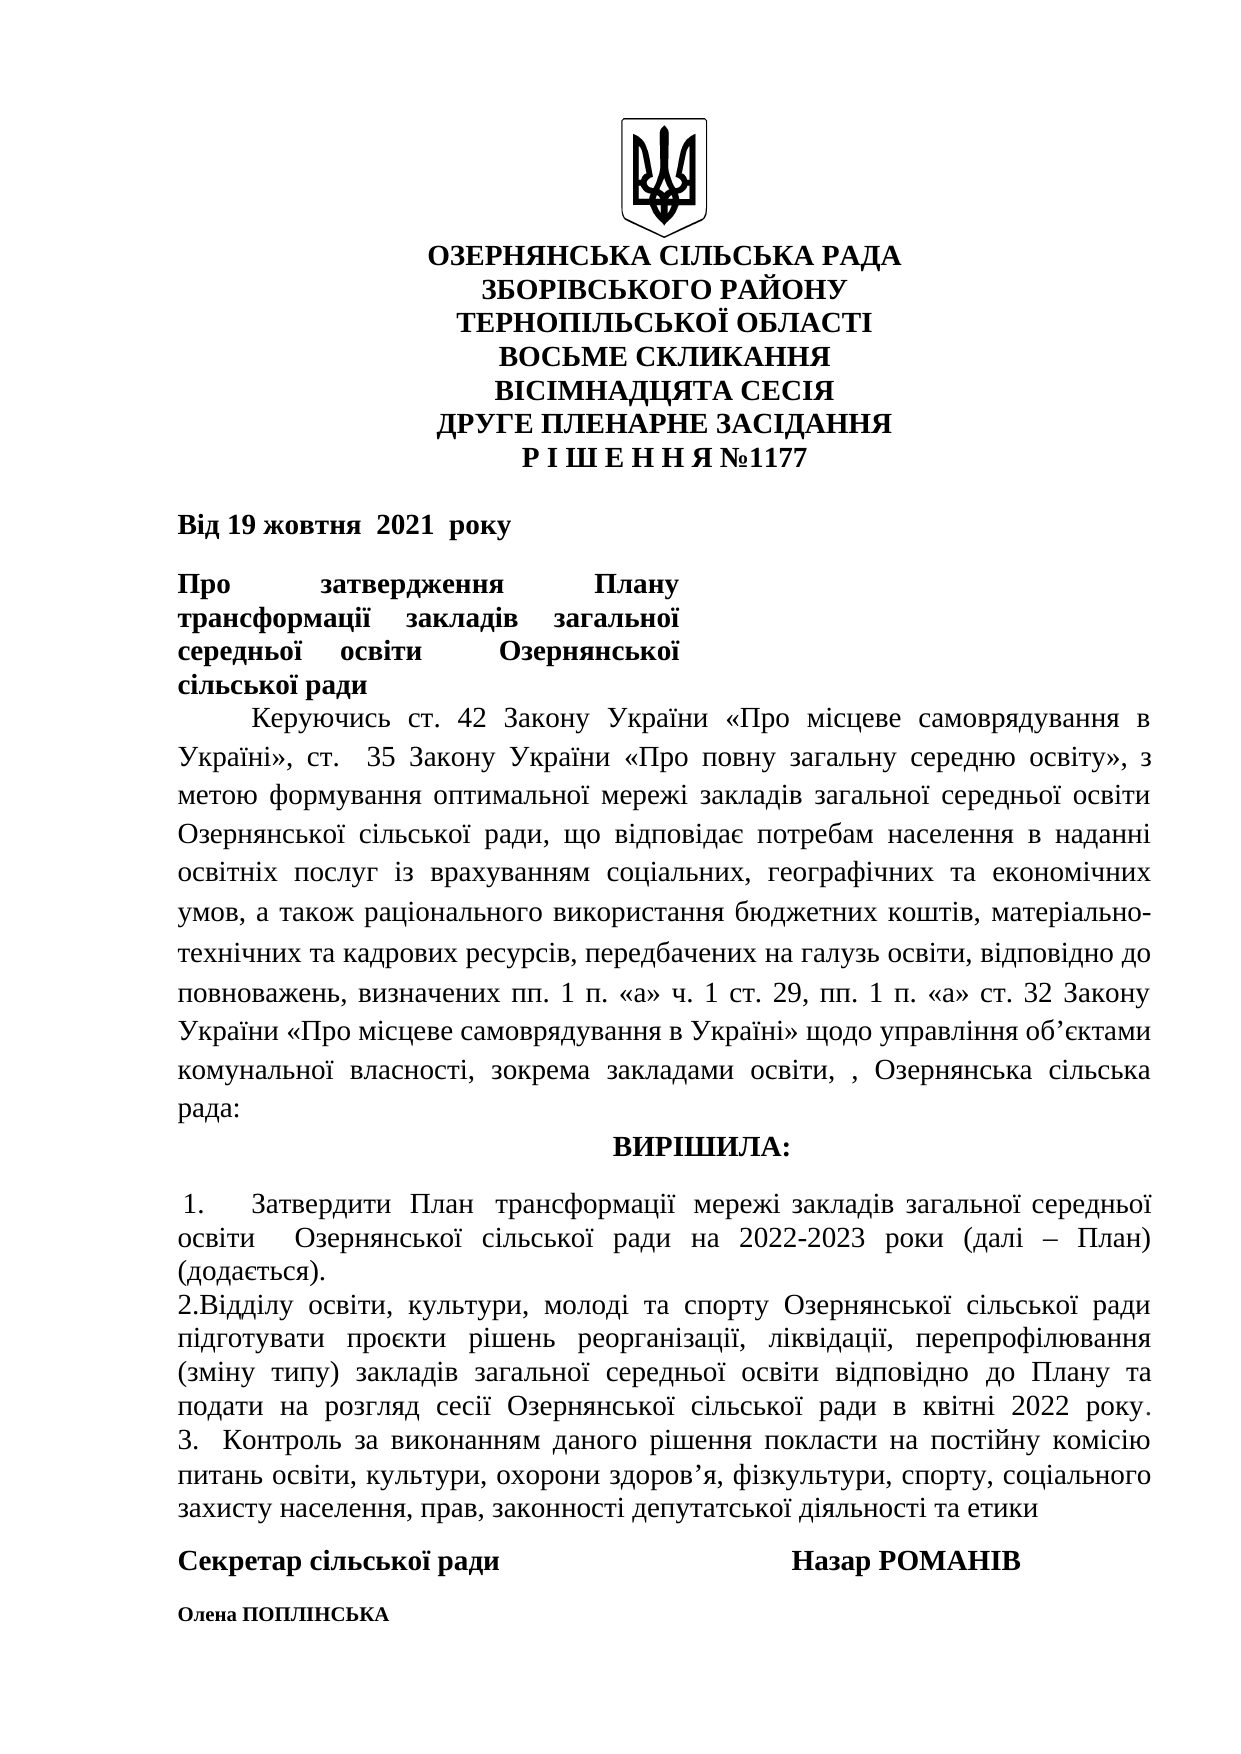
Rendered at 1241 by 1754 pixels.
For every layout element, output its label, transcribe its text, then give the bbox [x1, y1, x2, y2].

text Про затвердження Плану трансформації закладів загальної середньої освіти Озернянської сільської ради [177, 566, 679, 700]
list Затвердити План трансформації мережі закладів загальної середньої освіти Озернянської сільської ради на 2022-2023 роки (далі – План) (додається). 2.Відділу освіти, культури, молоді та спорту Озернянської сільської ради підготувати проєкти рішень реорганізації, ліквідації, перепрофілювання (зміну типу) закладів загальної середньої освіти відповідно до Плану та подати на розгляд сесії Озернянської сільської ради в квітні 2022 року. 3. Контроль за виконанням даного рішення покласти на постійну комісію питань освіти, культури, охорони здоров’я, фізкультури, спорту, соціального захисту населення, прав, законності депутатської діяльності та етики [177, 1388, 1152, 1524]
text Секретар сільської ради Назар РОМАНІВ [177, 1543, 1152, 1576]
picture [621, 118, 708, 239]
text Олена ПОПЛІНСЬКА [177, 1602, 1152, 1626]
text ТЕРНОПІЛЬСЬКОЇ ОБЛАСТІ [177, 306, 1152, 339]
text ВОСЬМЕ СКЛИКАННЯ [177, 339, 1152, 373]
text ЗБОРІВСЬКОГО РАЙОНУ [177, 272, 1152, 306]
text ВИРІШИЛА: [177, 1129, 1152, 1163]
text ОЗЕРНЯНСЬКА СІЛЬСЬКА РАДА [177, 238, 1152, 272]
text Керуючись ст. 42 Закону України «Про місцеве самоврядування в Україні», ст. 35 Закону України «Про повну загальну середню освіту», з метою формування оптимальної мережі закладів загальної середньої освіти Озернянської сільської ради, що відповідає потребам населення в наданні освітніх послуг із врахуванням соціальних, географічних та економічних умов, а також раціонального використання бюджетних коштів, матеріально-технічних та кадрових ресурсів, передбачених на галузь освіти, відповідно до повноважень, визначених пп. 1 п. «а» ч. 1 ст. 29, пп. 1 п. «а» ст. 32 Закону України «Про місцеве самоврядування в Україні» щодо управління об’єктами комунальної власності, зокрема закладами освіти, , Озернянська сільська рада: [177, 700, 1152, 1124]
text ВІСІМНАДЦЯТА СЕСІЯ ДРУГЕ ПЛЕНАРНЕ ЗАСІДАННЯ Р І Ш Е Н Н Я №1177 [177, 373, 1152, 473]
list Затвердити План трансформації мережі закладів загальної середньої освіти Озернянської сільської ради на 2022-2023 роки (далі – План) (додається). 2.Відділу освіти, культури, молоді та спорту Озернянської сільської ради підготувати проєкти рішень реорганізації, ліквідації, перепрофілювання (зміну типу) закладів загальної середньої освіти відповідно до Плану та подати на розгляд сесії Озернянської сільської ради в квітні 2022 року. 3. Контроль за виконанням даного рішення покласти на постійну комісію питань освіти, культури, охорони здоров’я, фізкультури, спорту, соціального захисту населення, прав, законності депутатської діяльності та етики [177, 1186, 1152, 1354]
text Від 19 жовтня 2021 року [177, 507, 1152, 540]
